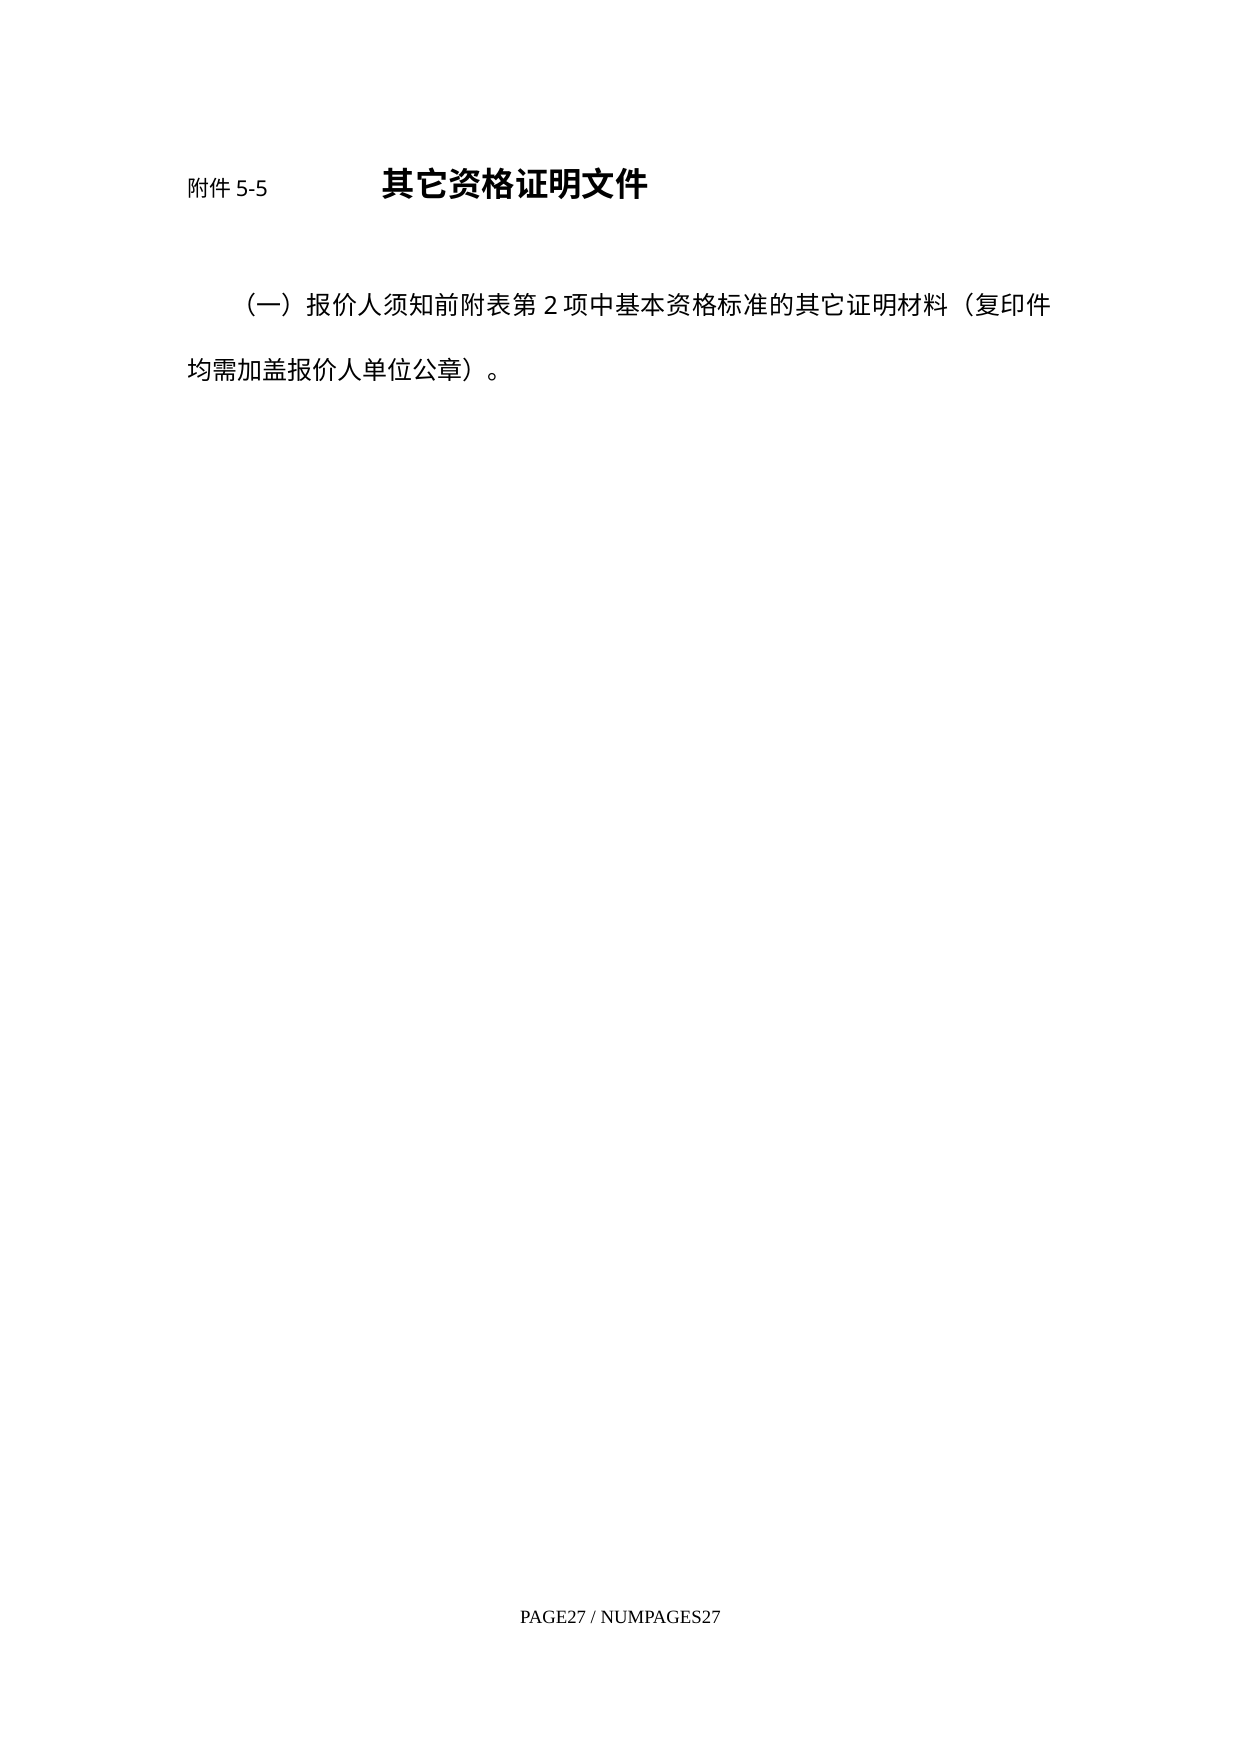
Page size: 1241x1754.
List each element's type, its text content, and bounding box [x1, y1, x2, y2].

text 附件5-5 其它资格证明文件 [187, 160, 1053, 206]
list 报价人须知前附表第2项中基本资格标准的其它证明材料（复印件均需加盖报价人单位公章）。 [187, 271, 1053, 401]
